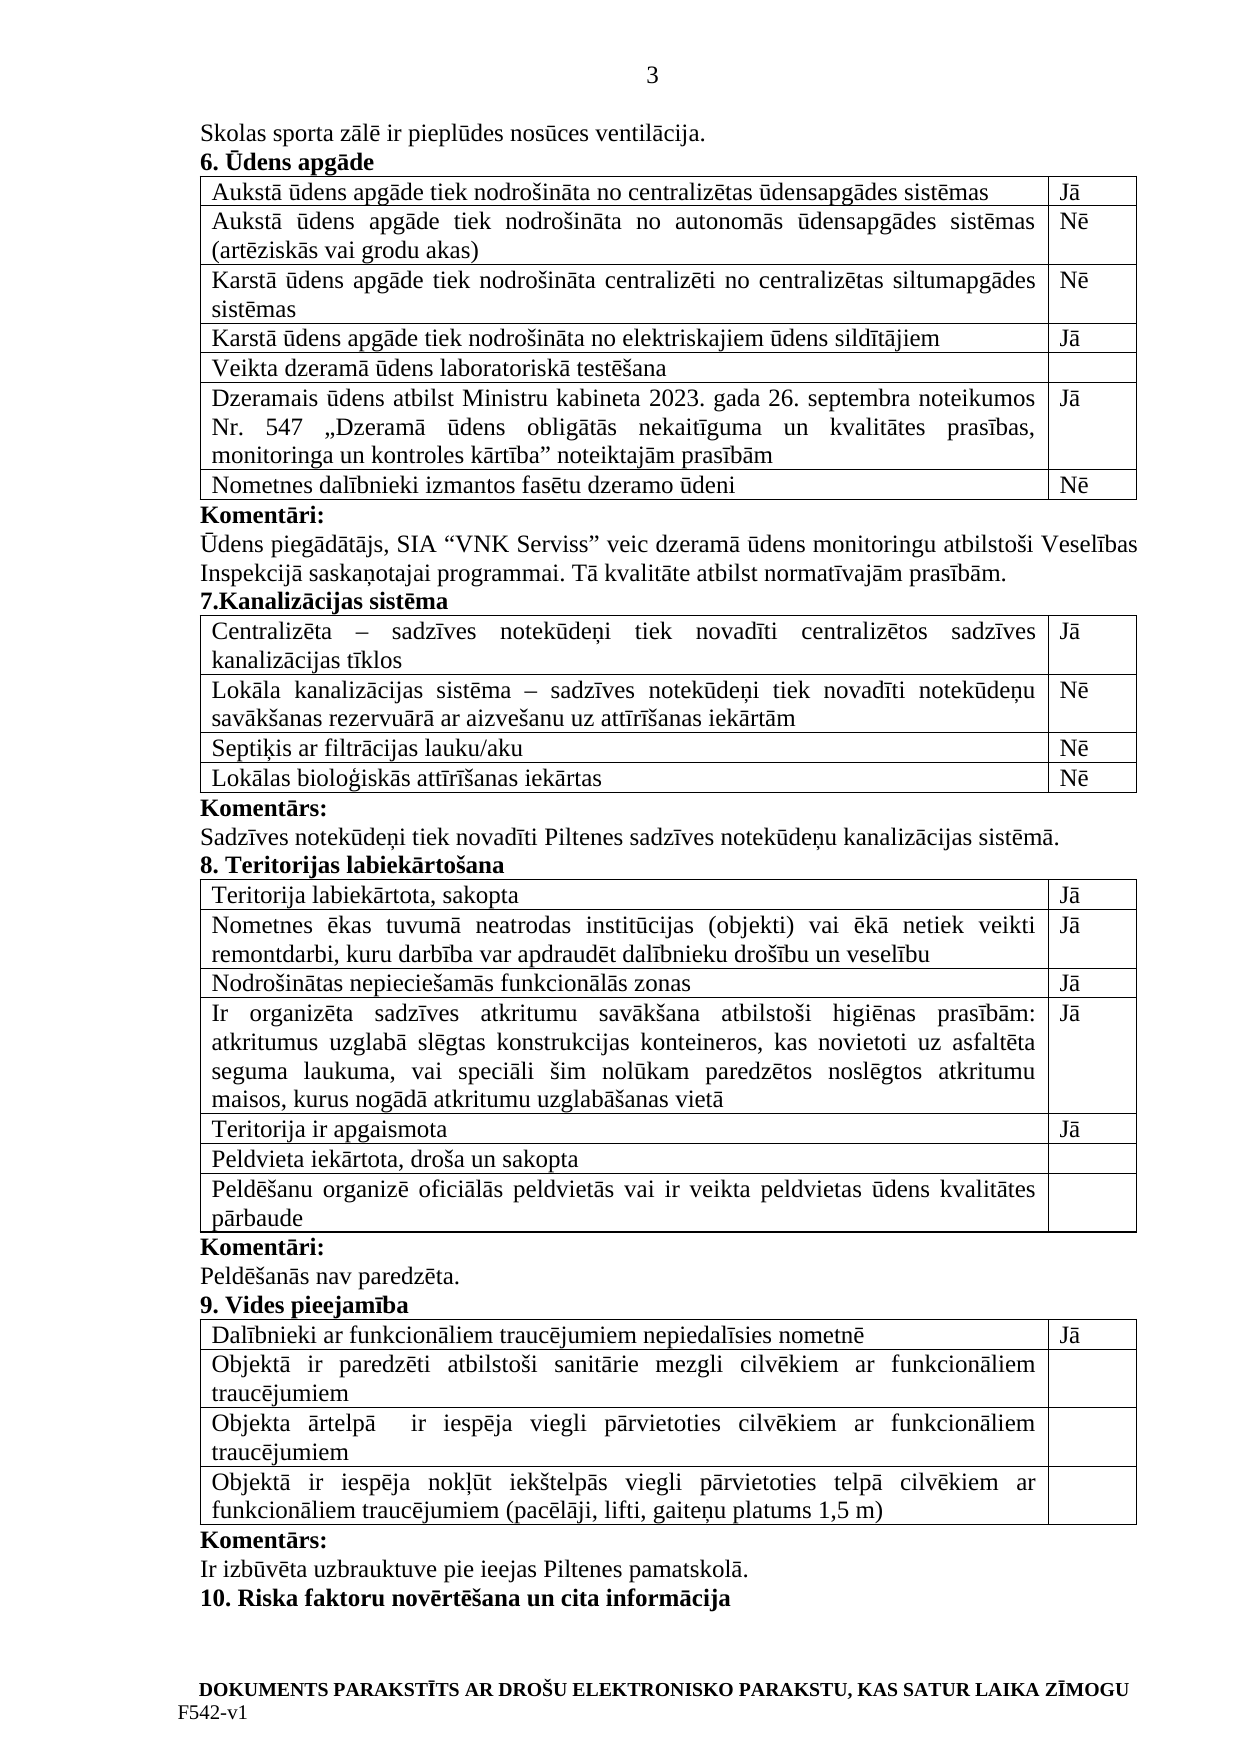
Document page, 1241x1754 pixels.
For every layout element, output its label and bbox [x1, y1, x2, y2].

table_cell [189, 118, 1151, 1611]
